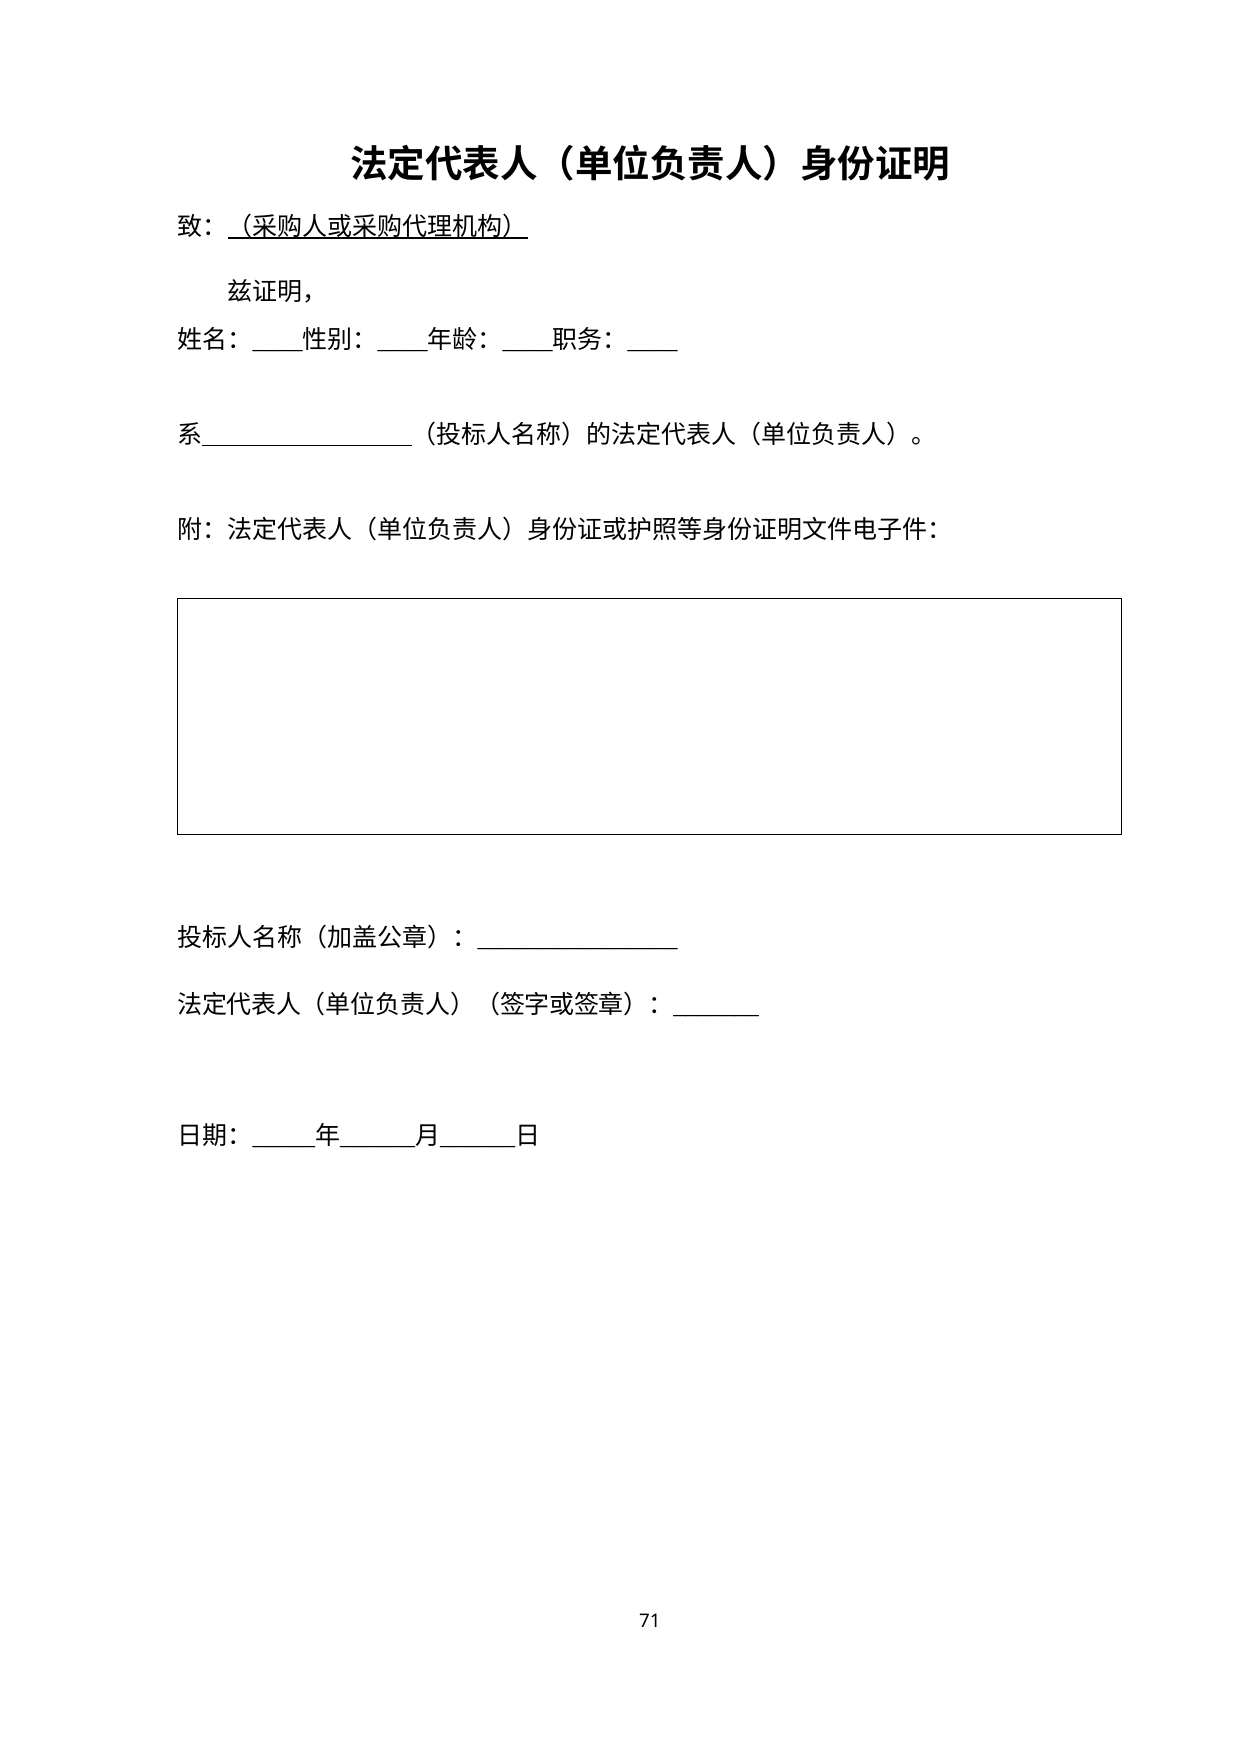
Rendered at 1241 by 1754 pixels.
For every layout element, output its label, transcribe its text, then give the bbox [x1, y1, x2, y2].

text 系 （投标人名称）的法定代表人（单位负责人）。 [177, 415, 1122, 450]
text 致：（采购人或采购代理机构） [177, 206, 1122, 242]
text 日期：_____年______月______日 [177, 1115, 1122, 1152]
text 法定代表人（单位负责人）身份证明 [177, 148, 1122, 185]
text 兹证明， [177, 273, 1122, 308]
text 附：法定代表人（单位负责人）身份证或护照等身份证明文件电子件： [177, 510, 1127, 546]
text 投标人名称（加盖公章）：________________ [177, 917, 1122, 954]
text 法定代表人（单位负责人）（签字或签章）：_______ [177, 984, 1112, 1021]
table_header [178, 599, 1121, 834]
text 姓名：____性别：____年龄：____职务：____ [177, 320, 1122, 355]
